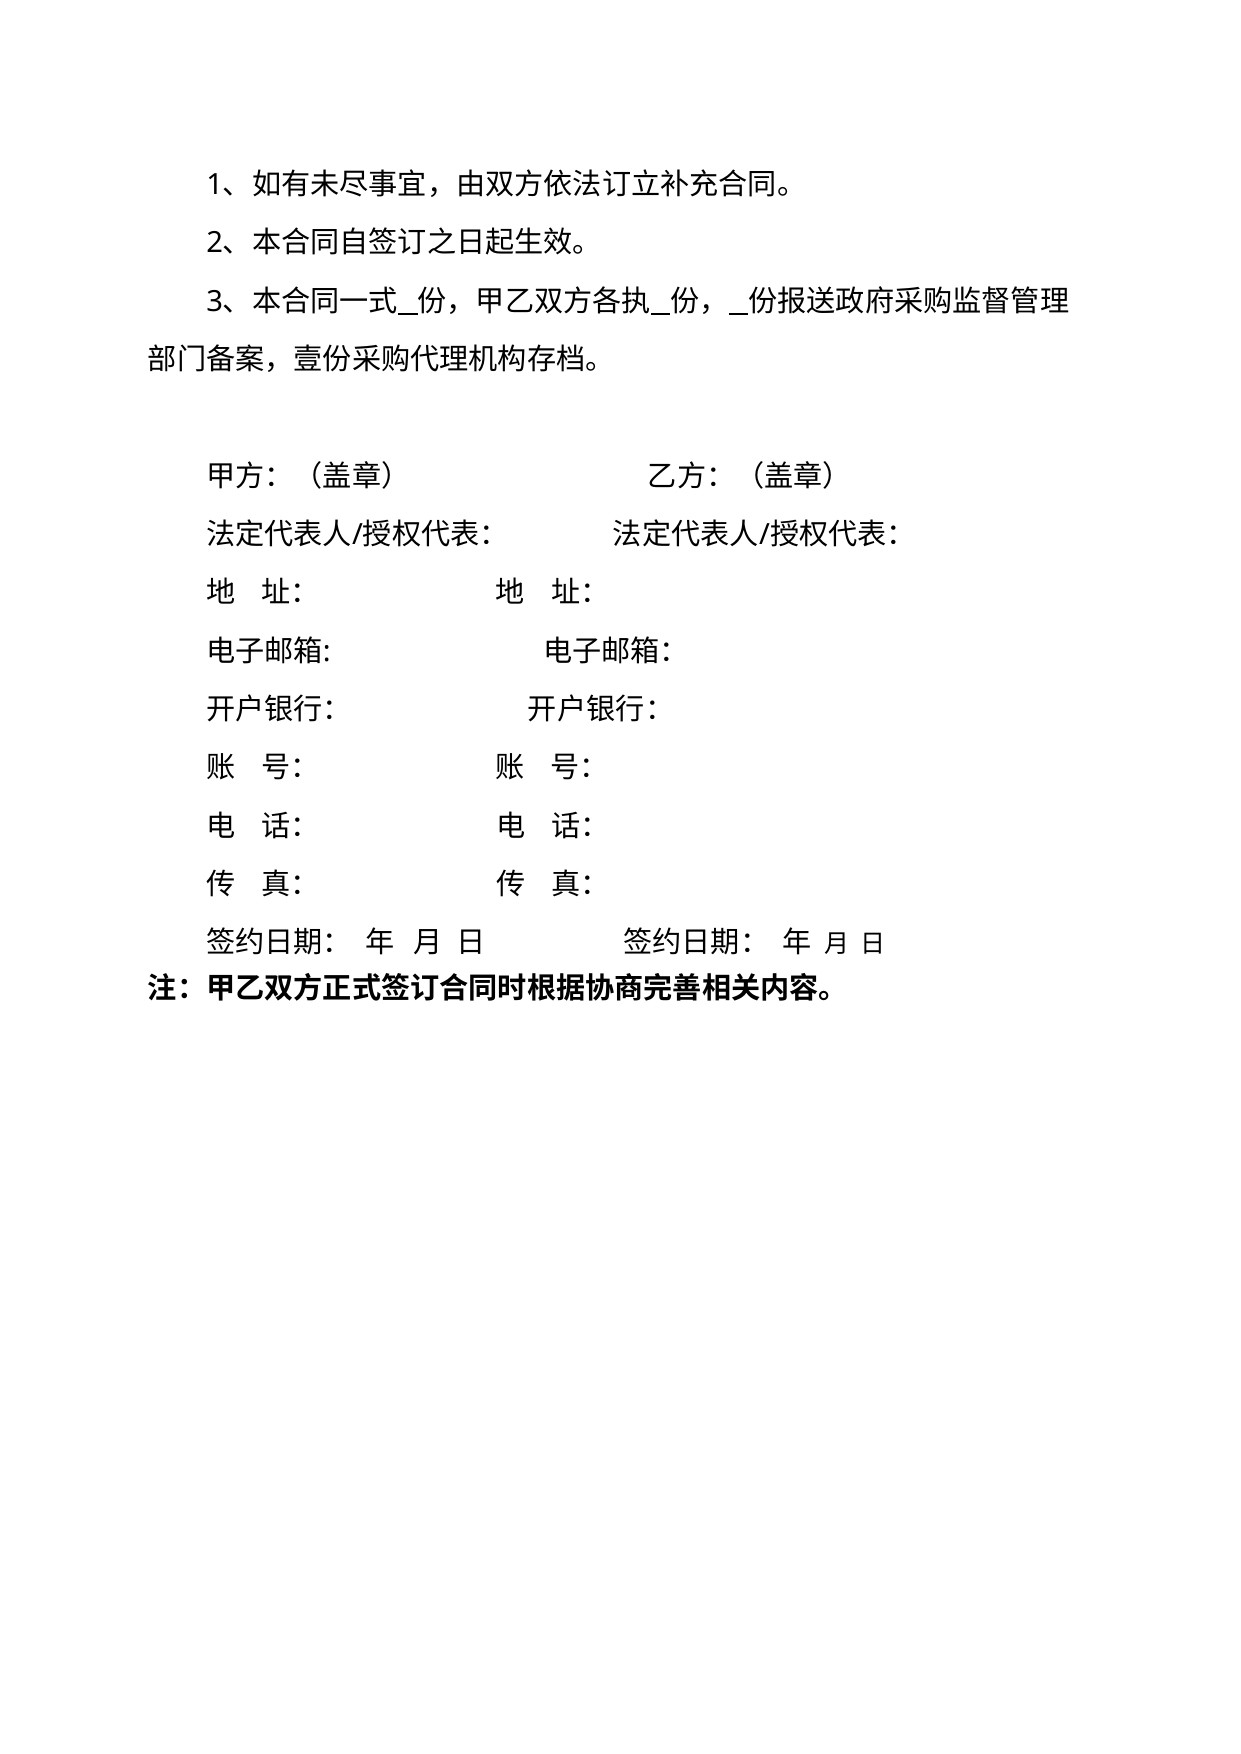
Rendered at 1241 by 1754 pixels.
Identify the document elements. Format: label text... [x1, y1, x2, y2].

text 传 真： 传 真： [148, 848, 1081, 906]
text 3、本合同一式 份，甲乙双方各执 份， 份报送政府采购监督管理部门备案，壹份采购代理机构存档。 [148, 264, 1081, 381]
text 开户银行： 开户银行： [148, 673, 1081, 731]
text 1、如有未尽事宜，由双方依法订立补充合同。 [148, 148, 1081, 206]
text 签约日期： 年 月 日 签约日期： 年 月 日 [148, 906, 1081, 964]
text 账 号： 账 号： [148, 731, 1081, 789]
text 2、本合同自签订之日起生效。 [148, 206, 1081, 264]
text 电 话： 电 话： [148, 789, 1081, 848]
text 注：甲乙双方正式签订合同时根据协商完善相关内容。 [148, 964, 1081, 1007]
text 电子邮箱: 电子邮箱： [148, 614, 1081, 673]
text 甲方：（盖章） 乙方：（盖章） [148, 439, 1081, 498]
text 地 址： 地 址： [148, 556, 1081, 614]
text 法定代表人/授权代表： 法定代表人/授权代表： [148, 498, 1081, 556]
